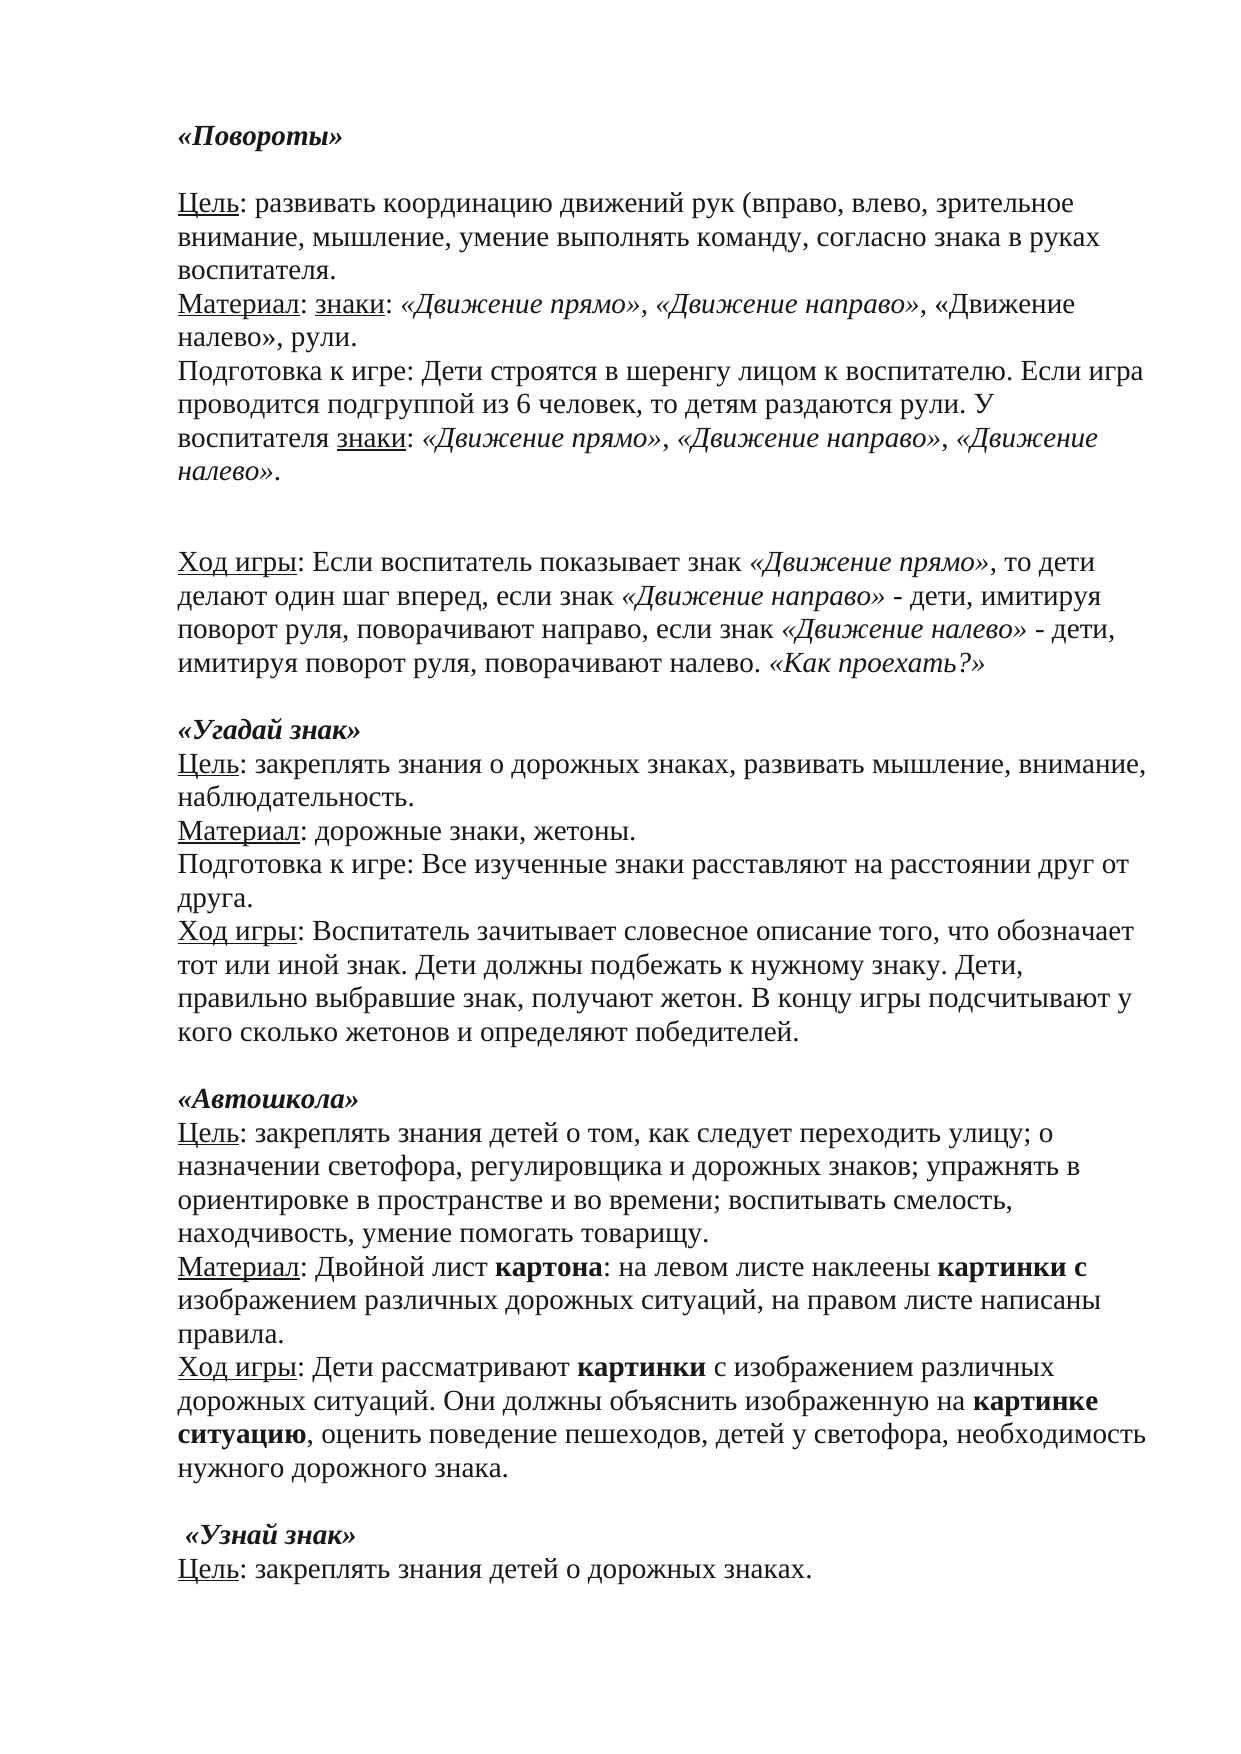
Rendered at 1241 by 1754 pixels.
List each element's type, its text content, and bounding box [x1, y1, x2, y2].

text имитируя поворот руля, поворачивают налево. «Как проехать?» [177, 645, 1152, 679]
text воспитателя. [177, 252, 1152, 286]
text Ход игры: Если воспитатель показывает знак «Движение прямо», то дети [177, 544, 1152, 578]
text Подготовка к игре: Дети строятся в шеренгу лицом к воспитателю. Если игра [177, 353, 1152, 386]
text Цель: закреплять знания детей о том, как следует переходить улицу; о [177, 1115, 1152, 1148]
text «Автошкола» [177, 1081, 1152, 1115]
text делают один шаг вперед, если знак «Движение направо» - дети, имитируя [177, 578, 1152, 612]
text «Повороты» [177, 118, 1152, 152]
text «Узнай знак» [177, 1517, 1152, 1551]
text поворот руля, поворачивают направо, если знак «Движение налево» - дети, [177, 612, 1152, 645]
text Цель: развивать координацию движений рук (вправо, влево, зрительное [177, 185, 1152, 219]
text правила. [177, 1316, 1152, 1349]
text Подготовка к игре: Все изученные знаки расставляют на расстоянии друг от [177, 846, 1152, 880]
text «Угадай знак» [177, 712, 1152, 746]
text Материал: дорожные знаки, жетоны. [177, 813, 1152, 846]
text Ход игры: Воспитатель зачитывает словесное описание того, что обозначает тот или иной знак. Дети должны подбежать к нужному знаку. Дети, правильно выбравшие знак, получают жетон. В концу игры подсчитывают у кого сколько жетонов и определяют победителей. [177, 913, 1152, 1048]
text проводится подгруппой из 6 человек, то детям раздаются рули. У воспитателя знаки: «Движение прямо», «Движение направо», «Движение [177, 386, 1152, 453]
text Цель: закреплять знания детей о дорожных знаках. [177, 1551, 1152, 1584]
text налево», рули. [177, 319, 1152, 353]
text Материал: знаки: «Движение прямо», «Движение направо», «Движение [177, 286, 1152, 319]
text Цель: закреплять знания о дорожных знаках, развивать мышление, внимание, наблюдательность. [177, 746, 1152, 813]
text налево». [177, 453, 1152, 487]
text назначении светофора, регулировщика и дорожных знаков; упражнять в [177, 1148, 1152, 1182]
text друга. [177, 880, 1152, 913]
text внимание, мышление, умение выполнять команду, согласно знака в руках [177, 219, 1152, 252]
text Материал: Двойной лист картона: на левом листе наклеены картинки с [177, 1249, 1152, 1282]
text Ход игры: Дети рассматривают картинки с изображением различных дорожных ситуаций. Они должны объяснить изображенную на картинке ситуацию, оценить поведение пешеходов, детей у светофора, необходимость нужного дорожного знака. [177, 1349, 1152, 1484]
text изображением различных дорожных ситуаций, на правом листе написаны [177, 1282, 1152, 1316]
text ориентировке в пространстве и во времени; воспитывать смелость, находчивость, умение помогать товарищу. [177, 1182, 1152, 1249]
